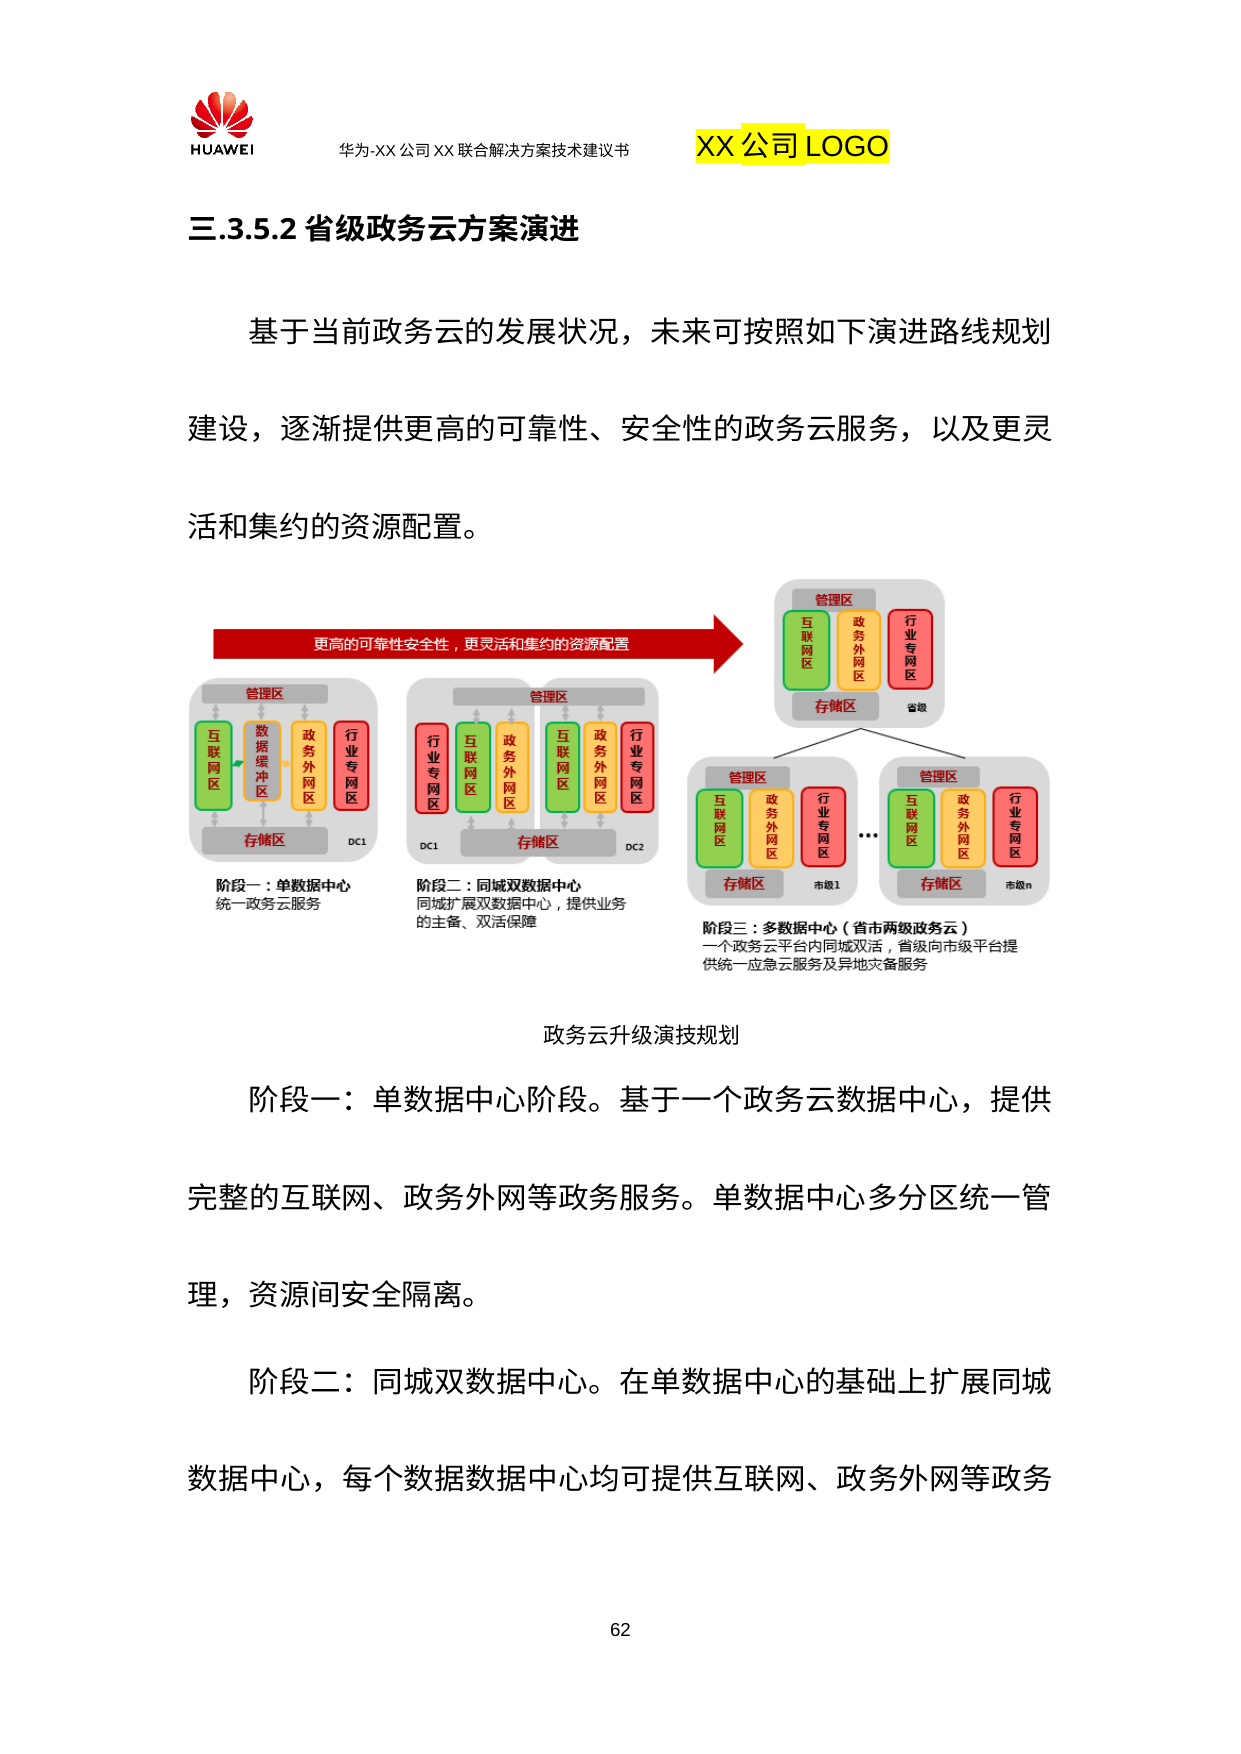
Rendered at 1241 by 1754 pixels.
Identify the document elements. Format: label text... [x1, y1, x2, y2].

picture [187, 578, 1053, 979]
text 基于当前政务云的发展状况，未来可按照如下演进路线规划建设，逐渐提供更高的可靠性、安全性的政务云服务，以及更灵活和集约的资源配置。 [187, 297, 1053, 557]
picture [187, 88, 256, 157]
text 阶段一：单数据中心阶段。基于一个政务云数据中心，提供完整的互联网、政务外网等政务服务。单数据中心多分区统一管理，资源间安全隔离。 [187, 1066, 1053, 1326]
text 政务云升级演技规划 [187, 1017, 1053, 1050]
subtitle 省级政务云方案演进 [187, 194, 1053, 259]
